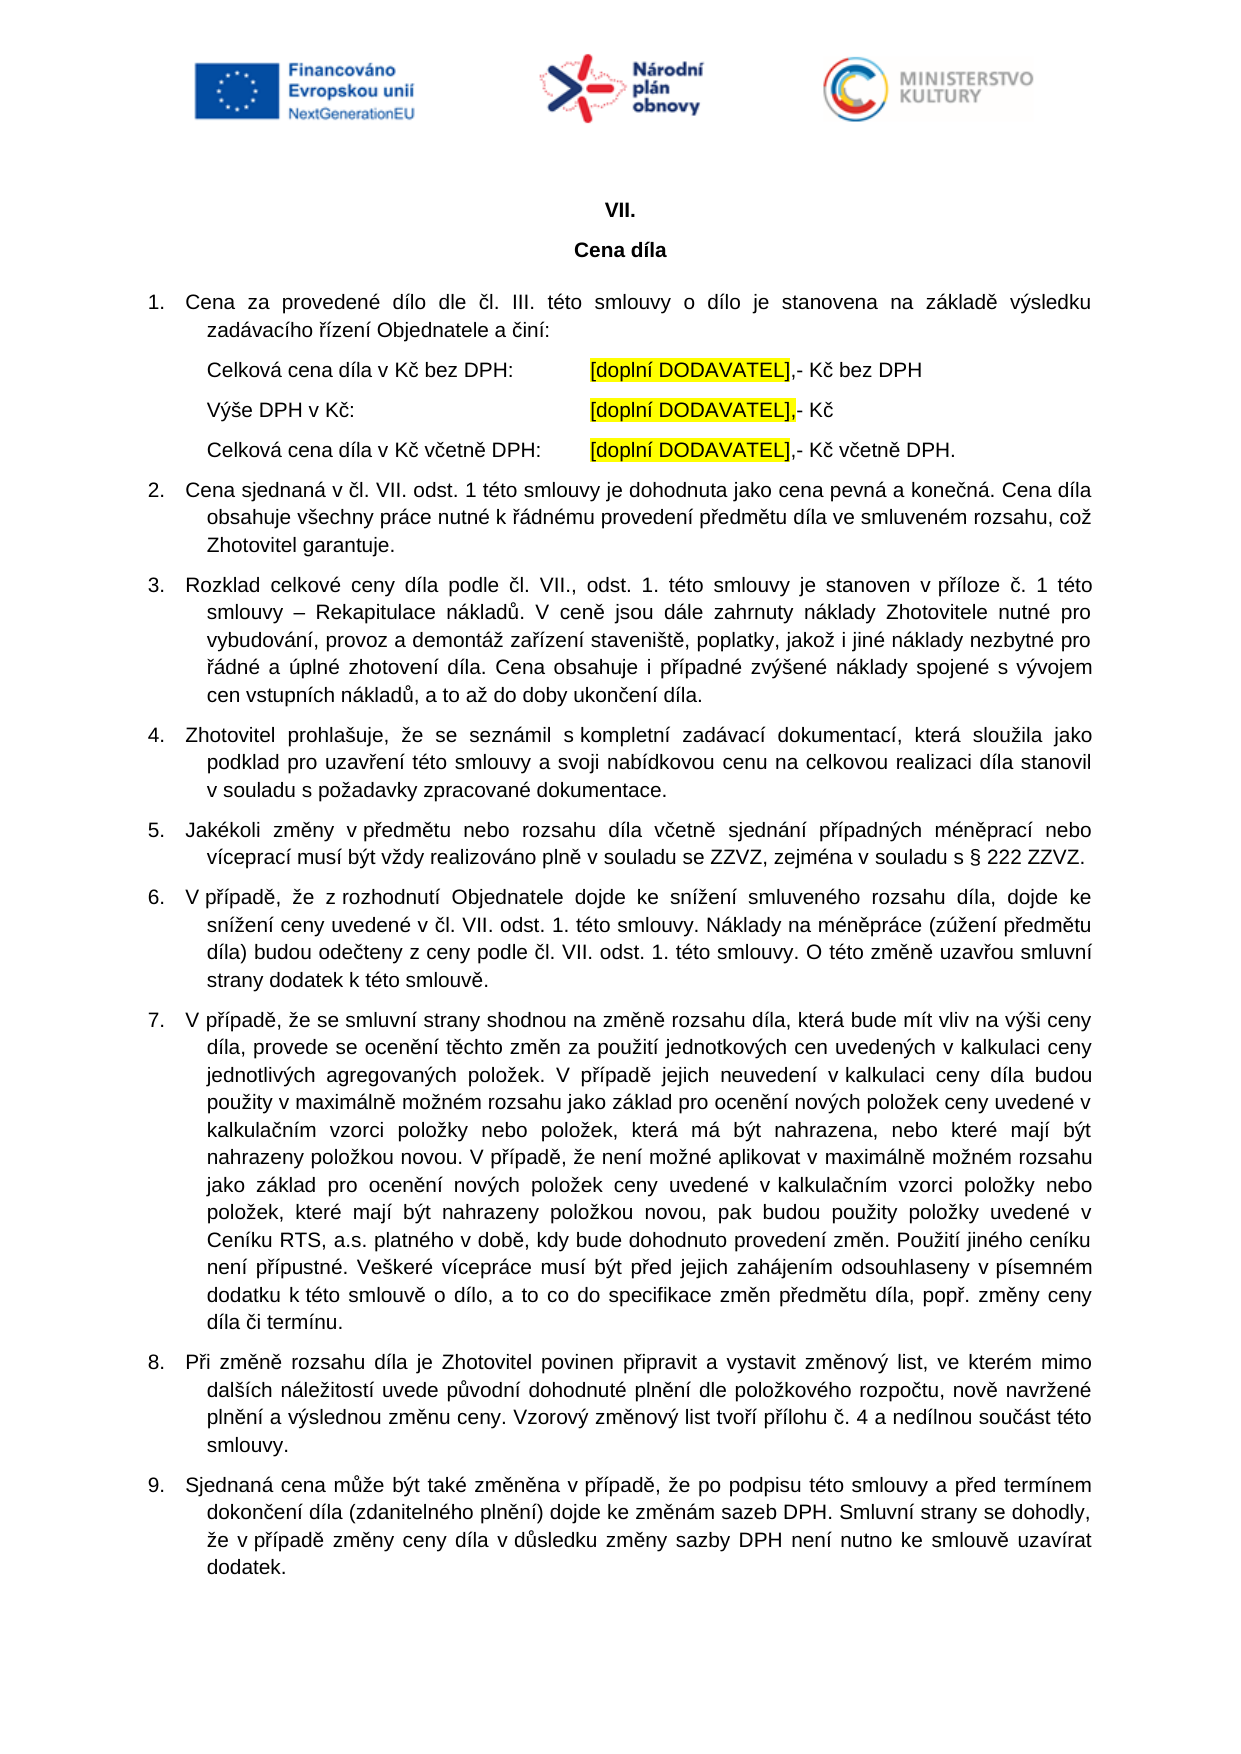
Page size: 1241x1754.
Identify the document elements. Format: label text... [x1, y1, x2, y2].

text Celková cena díla v Kč bez DPH: [doplní DODAVATEL],- Kč bez DPH [790, 358, 1093, 382]
list V případě, že se smluvní strany shodnou na změně rozsahu díla, která bude mít vliv na výši ceny díla, provede se ocenění těchto změn za použití jednotkových cen uvedených v kalkulaci ceny jednotlivých agregovaných položek. V případě jejich neuvedení v kalkulaci ceny díla budou použity v maximálně možném rozsahu jako základ pro ocenění nových položek ceny uvedené v kalkulačním vzorci položky nebo položek, která má být nahrazena, nebo které mají být nahrazeny položkou novou. V případě, že není možné aplikovat v maximálně možném rozsahu jako základ pro ocenění nových položek ceny uvedené v kalkulačním vzorci položky nebo položek, které mají být nahrazeny položkou novou, pak budou použity položky uvedené v Ceníku RTS, a.s. platného v době, kdy bude dohodnuto provedení změn. Použití jiného ceníku není přípustné. Veškeré vícepráce musí být před jejich zahájením odsouhlaseny v písemném dodatku k této smlouvě o dílo, a to co do specifikace změn předmětu díla, popř. změny ceny díla či termínu. [148, 1008, 1093, 1334]
text Výše DPH v Kč: [doplní DODAVATEL],- Kč [796, 398, 1093, 422]
text Celková cena díla v Kč bez DPH: [doplní DODAVATEL],- Kč bez DPH [207, 358, 590, 382]
text VII. [148, 198, 1093, 222]
list Cena za provedené dílo dle čl. III. této smlouvy o dílo je stanovena na základě výsledku zadávacího řízení Objednatele a činí: [148, 290, 1093, 342]
picture [147, 31, 1093, 148]
list Zhotovitel prohlašuje, že se seznámil s kompletní zadávací dokumentací, která sloužila jako podklad pro uzavření této smlouvy a svoji nabídkovou cenu na celkovou realizaci díla stanovil v souladu s požadavky zpracované dokumentace. [148, 723, 1093, 802]
text Cena díla [148, 238, 1093, 262]
list Při změně rozsahu díla je Zhotovitel povinen připravit a vystavit změnový list, ve kterém mimo dalších náležitostí uvede původní dohodnuté plnění dle položkového rozpočtu, nově navržené plnění a výslednou změnu ceny. Vzorový změnový list tvoří přílohu č. 4 a nedílnou součást této smlouvy. [148, 1350, 1093, 1457]
text Celková cena díla v Kč včetně DPH: [doplní DODAVATEL],- Kč včetně DPH. [207, 438, 590, 462]
list Sjednaná cena může být také změněna v případě, že po podpisu této smlouvy a před termínem dokončení díla (zdanitelného plnění) dojde ke změnám sazeb DPH. Smluvní strany se dohodly, že v případě změny ceny díla v důsledku změny sazby DPH není nutno ke smlouvě uzavírat dodatek. [148, 1473, 1093, 1579]
list Rozklad celkové ceny díla podle čl. VII., odst. 1. této smlouvy je stanoven v příloze č. 1 této smlouvy – Rekapitulace nákladů. V ceně jsou dále zahrnuty náklady Zhotovitele nutné pro vybudování, provoz a demontáž zařízení staveniště, poplatky, jakož i jiné náklady nezbytné pro řádné a úplné zhotovení díla. Cena obsahuje i případné zvýšené náklady spojené s vývojem cen vstupních nákladů, a to až do doby ukončení díla. [148, 573, 1093, 707]
text Celková cena díla v Kč včetně DPH: [doplní DODAVATEL],- Kč včetně DPH. [790, 438, 1093, 462]
list Jakékoli změny v předmětu nebo rozsahu díla včetně sjednání případných méněprací nebo víceprací musí být vždy realizováno plně v souladu se ZZVZ, zejména v souladu s § 222 ZZVZ. [148, 818, 1093, 869]
text Výše DPH v Kč: [doplní DODAVATEL],- Kč [207, 398, 590, 422]
list V případě, že z rozhodnutí Objednatele dojde ke snížení smluveného rozsahu díla, dojde ke snížení ceny uvedené v čl. VII. odst. 1. této smlouvy. Náklady na méněpráce (zúžení předmětu díla) budou odečteny z ceny podle čl. VII. odst. 1. této smlouvy. O této změně uzavřou smluvní strany dodatek k této smlouvě. [148, 885, 1093, 992]
list Cena sjednaná v čl. VII. odst. 1 této smlouvy je dohodnuta jako cena pevná a konečná. Cena díla obsahuje všechny práce nutné k řádnému provedení předmětu díla ve smluveném rozsahu, což Zhotovitel garantuje. [148, 478, 1093, 557]
